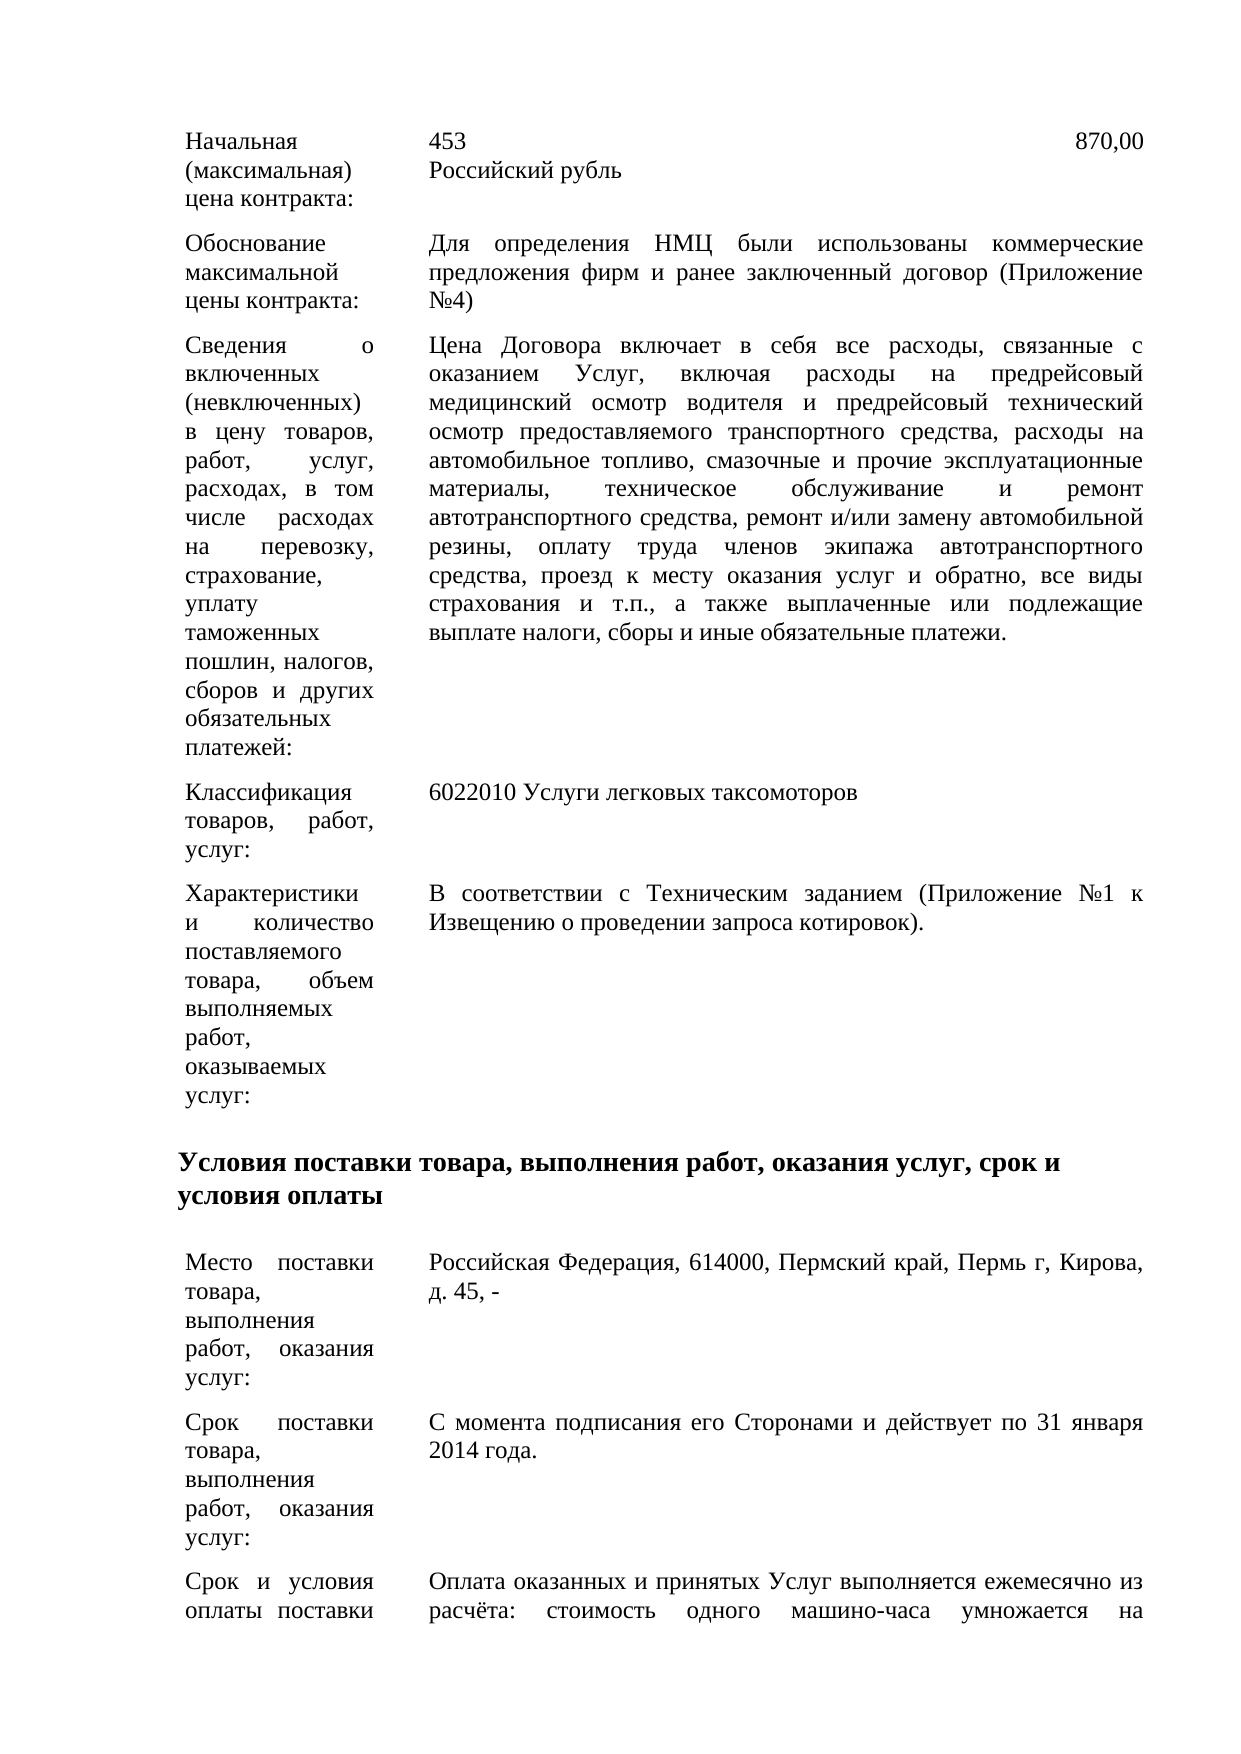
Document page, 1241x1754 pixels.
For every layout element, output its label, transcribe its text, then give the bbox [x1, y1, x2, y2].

table_header Российская Федерация, 614000, Пермский край, Пермь г, Кирова, д. 45, - [421, 1239, 1152, 1399]
table_cell Характеристики и количество поставляемого товара, объем выполняемых работ, оказываемых услуг: [177, 871, 421, 1116]
table_cell Обоснование максимальной цены контракта: [177, 220, 421, 322]
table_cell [421, 1558, 1152, 1631]
table_cell 6022010 Услуги легковых таксомоторов [421, 769, 1152, 871]
table_cell Срок поставки товара, выполнения работ, оказания услуг: [177, 1399, 421, 1558]
table_cell С момента подписания его Сторонами и действует по 31 января 2014 года. [421, 1399, 1152, 1558]
text Условия поставки товара, выполнения работ, оказания услуг, срок и условия оплаты [177, 1145, 1152, 1210]
table_cell Цена Договора включает в себя все расходы, связанные с оказанием Услуг, включая расходы на предрейсовый медицинский осмотр водителя и предрейсовый технический осмотр предоставляемого транспортного средства, расходы на автомобильное топливо, смазочные и прочие эксплуатационные материалы, техническое обслуживание и ремонт автотранспортного средства, ремонт и/или замену автомобильной резины, оплату труда членов экипажа автотранспортного средства, проезд к месту оказания услуг и обратно, все виды страхования и т.п., а также выплаченные или подлежащие выплате налоги, сборы и иные обязательные платежи. [421, 322, 1152, 769]
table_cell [177, 1558, 421, 1631]
table_cell Классификация товаров, работ, услуг: [177, 769, 421, 871]
table_cell В соответствии с Техническим заданием (Приложение №1 к Извещению о проведении запроса котировок). [421, 871, 1152, 1116]
table_header Место поставки товара, выполнения работ, оказания услуг: [177, 1239, 421, 1399]
table_cell Сведения о включенных (невключенных) в цену товаров, работ, услуг, расходах, в том числе расходах на перевозку, страхование, уплату таможенных пошлин, налогов, сборов и других обязательных платежей: [177, 322, 421, 769]
table_cell Начальная (максимальная) цена контракта: [177, 118, 421, 220]
table_cell 453 870,00 Российский рубль [421, 118, 1152, 220]
table_cell Для определения НМЦ были использованы коммерческие предложения фирм и ранее заключенный договор (Приложение №4) [421, 220, 1152, 322]
